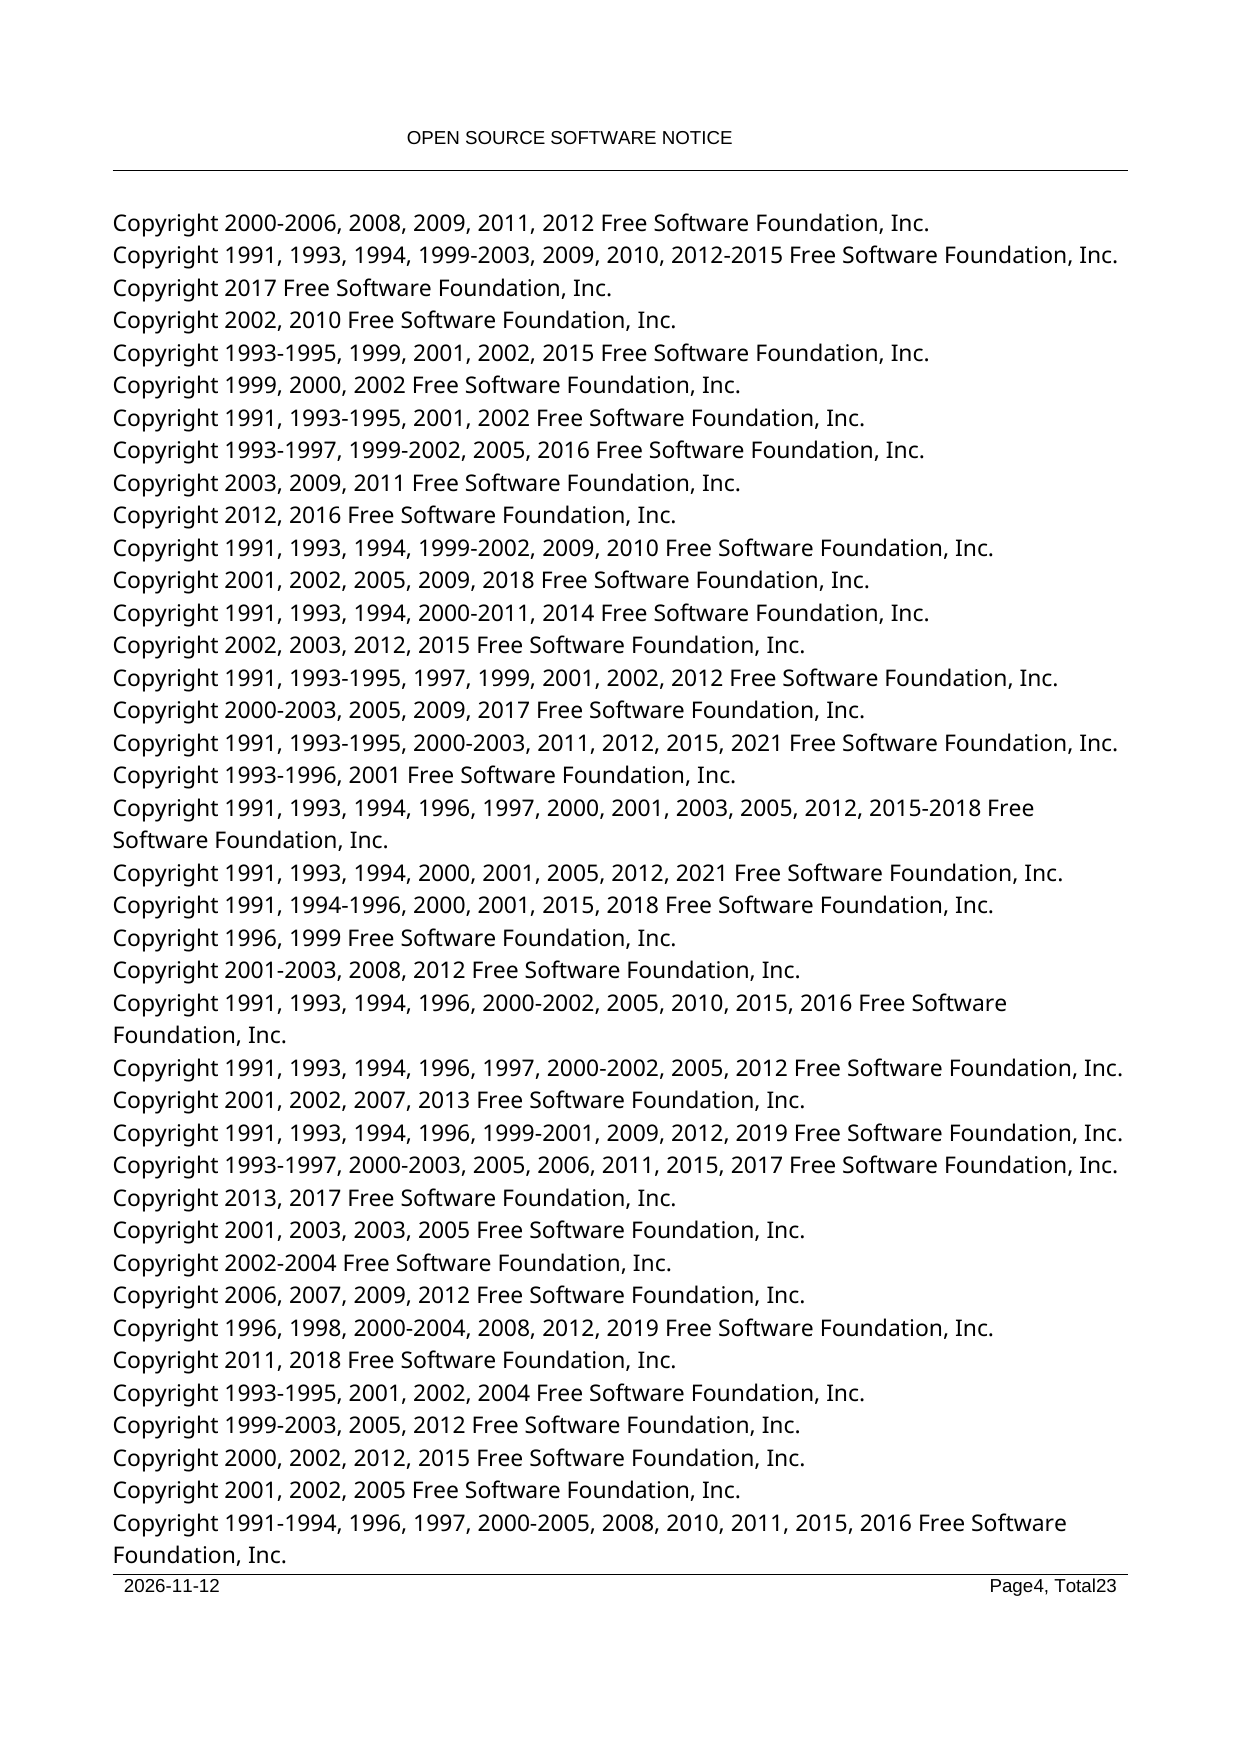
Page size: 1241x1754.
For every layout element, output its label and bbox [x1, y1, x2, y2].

text [112, 206, 1128, 1571]
